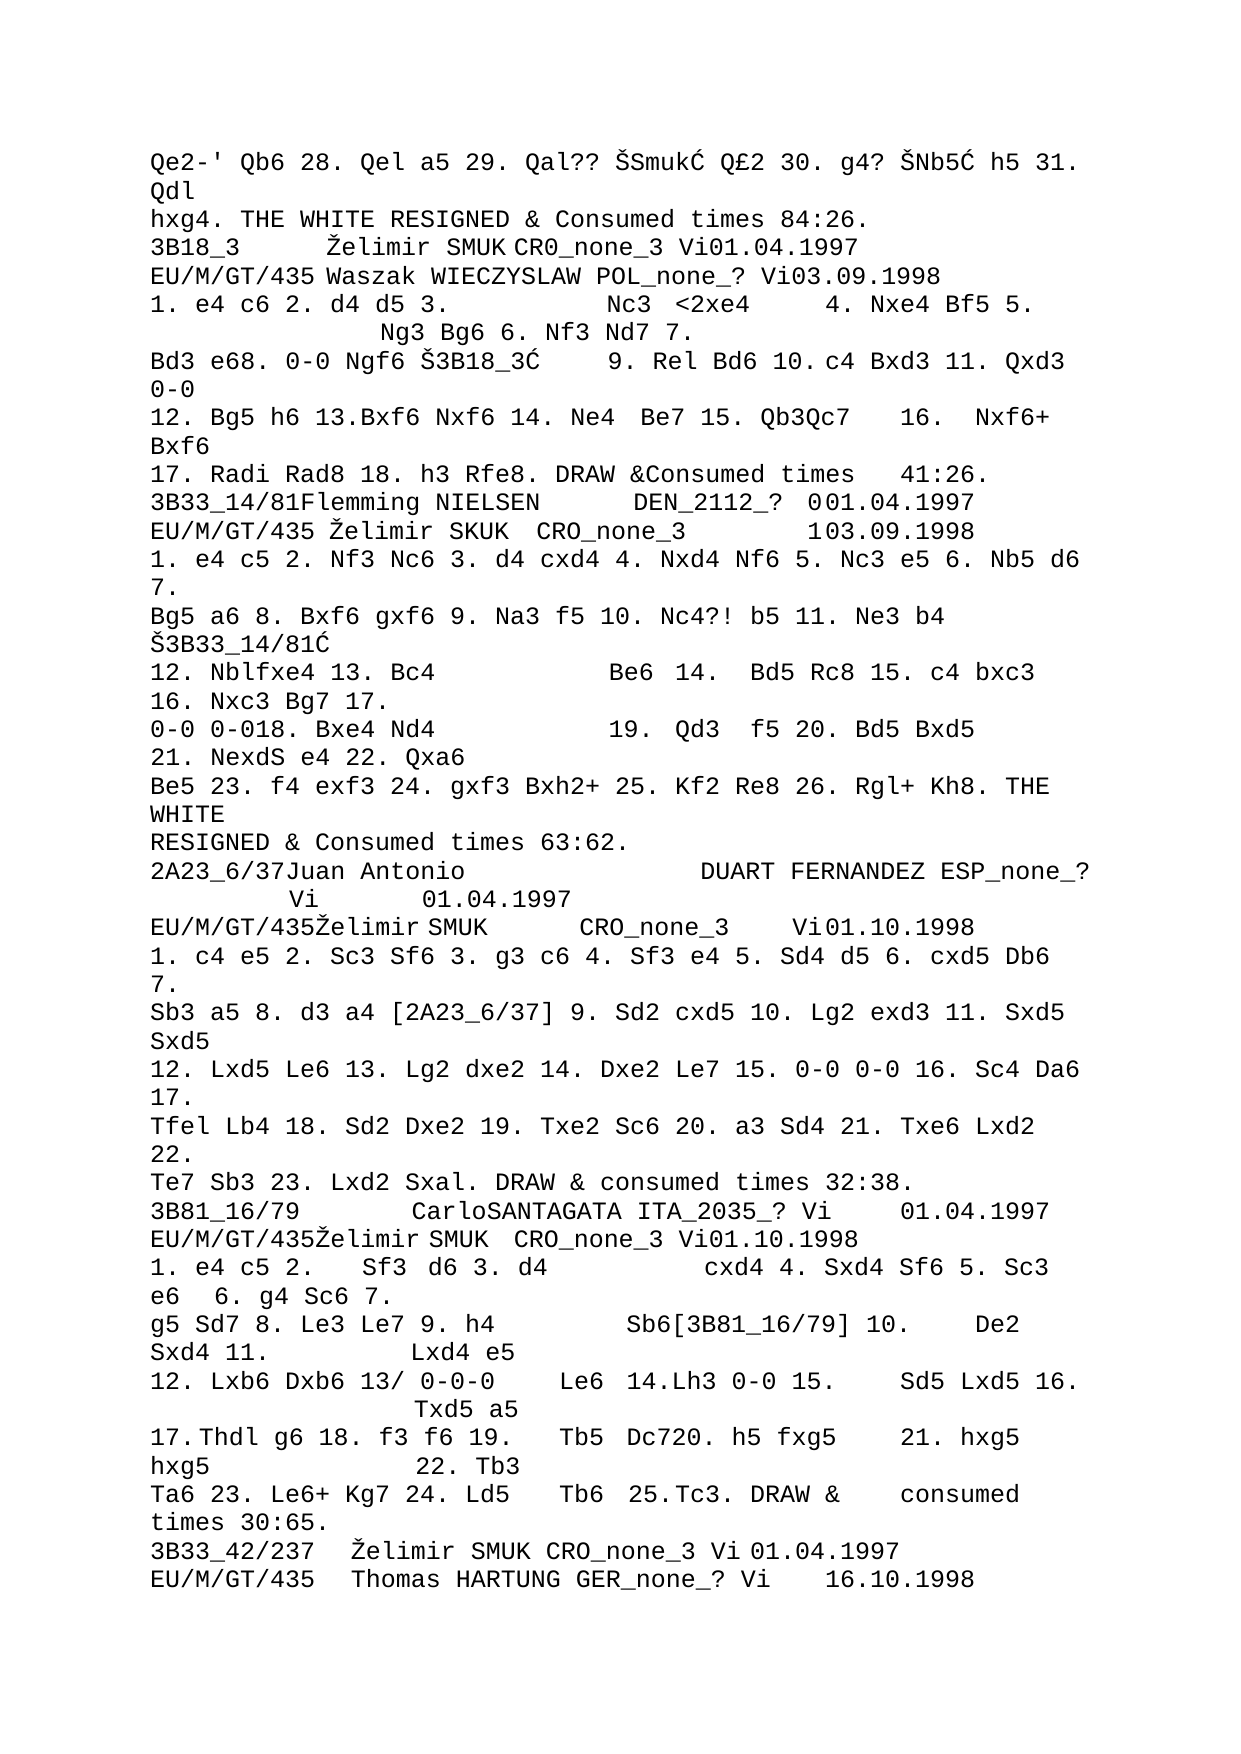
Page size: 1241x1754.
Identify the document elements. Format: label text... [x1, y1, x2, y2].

text Qe2-' Qb6 28. Qel a5 29. Qal?? ŠSmukĆ Q£2 30. g4? ŠNb5Ć h5 31. Qdl hxg4. THE WHITE RESIGNED & Consumed times 84:26. [150, 150, 1090, 235]
text 3B81_16/79 Carlo SANTAGATA ITA_2035_? Vi 01.04.1997 [150, 1198, 1090, 1227]
text 1. e4 c5 2. Sf3 d6 3. d4 cxd4 4. Sxd4 Sf6 5. Sc3 e6 6. g4 Sc6 7. [150, 1255, 1090, 1312]
text Sb3 a5 8. d3 a4 [2A23_6/37] 9. Sd2 cxd5 10. Lg2 exd3 11. Sxd5 Sxd5 12. Lxd5 Le6 13. Lg2 dxe2 14. Dxe2 Le7 15. 0-0 0-0 16. Sc4 Da6 17. Tfel Lb4 18. Sd2 Dxe2 19. Txe2 Sc6 20. a3 Sd4 21. Txe6 Lxd2 22. Te7 Sb3 23. Lxd2 Sxal. DRAW & consumed times 32:38. [150, 1000, 1090, 1198]
text 3B33_42/237 Želimir SMUK CRO_none_3 Vi 01.04.1997 [150, 1538, 1090, 1567]
text 3B18_3 Želimir SMUK CR0_none_3 Vi 01.04.1997 [150, 235, 1090, 263]
text 12. Lxb6 Dxb6 13/ 0-0-0 Le6 14. Lh3 0-0 15. Sd5 Lxd5 16. Txd5 a5 [150, 1368, 1090, 1425]
text g5 Sd7 8. Le3 Le7 9. h4 Sb6 [3B81_16/79] 10. De2 Sxd4 11. Lxd4 e5 [150, 1312, 1090, 1368]
text 1. e4 c5 2. Nf3 Nc6 3. d4 cxd4 4. Nxd4 Nf6 5. Nc3 e5 6. Nb5 d6 7. Bg5 a6 8. Bxf6 gxf6 9. Na3 f5 10. Nc4?! b5 11. Ne3 b4 Š3B33_14/81Ć 12. Nbl fxe4 13. Bc4 Be6 14. Bd5 Rc8 15. c4 bxc3 16. Nxc3 Bg7 17. [150, 547, 1090, 717]
text EU/M/GT/435 Želimir SMUK CRO_none_3 Vi 01.10.1998 [150, 915, 1090, 943]
text EU/M/GT/435 Želimir SMUK CRO_none_3 Vi 01.10.1998 [150, 1227, 1090, 1255]
text EU/M/GT/435 Thomas HARTUNG GER_none_? Vi 16.10.1998 [150, 1567, 1090, 1595]
text 0-0 0-0 18. Bxe4 Nd4 19. Qd3 f5 20. Bd5 Bxd5 21. NexdS e4 22. Qxa6 [150, 717, 1090, 773]
text EU/M/GT/435 Želimir SKUK CRO_none_3 1 03.09.1998 [150, 518, 1090, 547]
text EU/M/GT/435 Waszak WIECZYSLAW POL_none_? Vi 03.09.1998 [150, 263, 1090, 292]
text 1. e4 c6 2. d4 d5 3. Nc3 <2xe4 4. Nxe4 Bf5 5. Ng3 Bg6 6. Nf3 Nd7 7. [150, 292, 1090, 348]
text Be5 23. f4 exf3 24. gxf3 Bxh2+ 25. Kf2 Re8 26. Rgl+ Kh8. THE WHITE RESIGNED & Consumed times 63:62. [150, 773, 1090, 858]
text 12. Bg5 h6 13. Bxf6 Nxf6 14. Ne4 Be7 15. Qb3 Qc7 16. Nxf6+ Bxf6 [150, 405, 1090, 462]
text Ta6 23. Le6+ Kg7 24. Ld5 Tb6 25. Tc3. DRAW & consumed times 30:65. [150, 1482, 1090, 1538]
text Bd3 e6 8. 0-0 Ngf6 Š3B18_3Ć 9. Rel Bd6 10. c4 Bxd3 11. Qxd3 0-0 [150, 348, 1090, 405]
text 17. Radi Rad8 18. h3 Rfe8. DRAW & Consumed times 41:26. [150, 462, 1090, 490]
text 3B33_14/81 Flemming NIELSEN DEN_2112_? 0 01.04.1997 [150, 490, 1090, 518]
text 2A23_6/37 Juan Antonio DUART FERNANDEZ ESP_none_? Vi 01.04.1997 [150, 858, 1090, 915]
text 1. c4 e5 2. Sc3 Sf6 3. g3 c6 4. Sf3 e4 5. Sd4 d5 6. cxd5 Db6 7. [150, 943, 1090, 1000]
text 17. Thdl g6 18. f3 f6 19. Tb5 Dc7 20. h5 fxg5 21. hxg5 hxg5 22. Tb3 [150, 1425, 1090, 1482]
